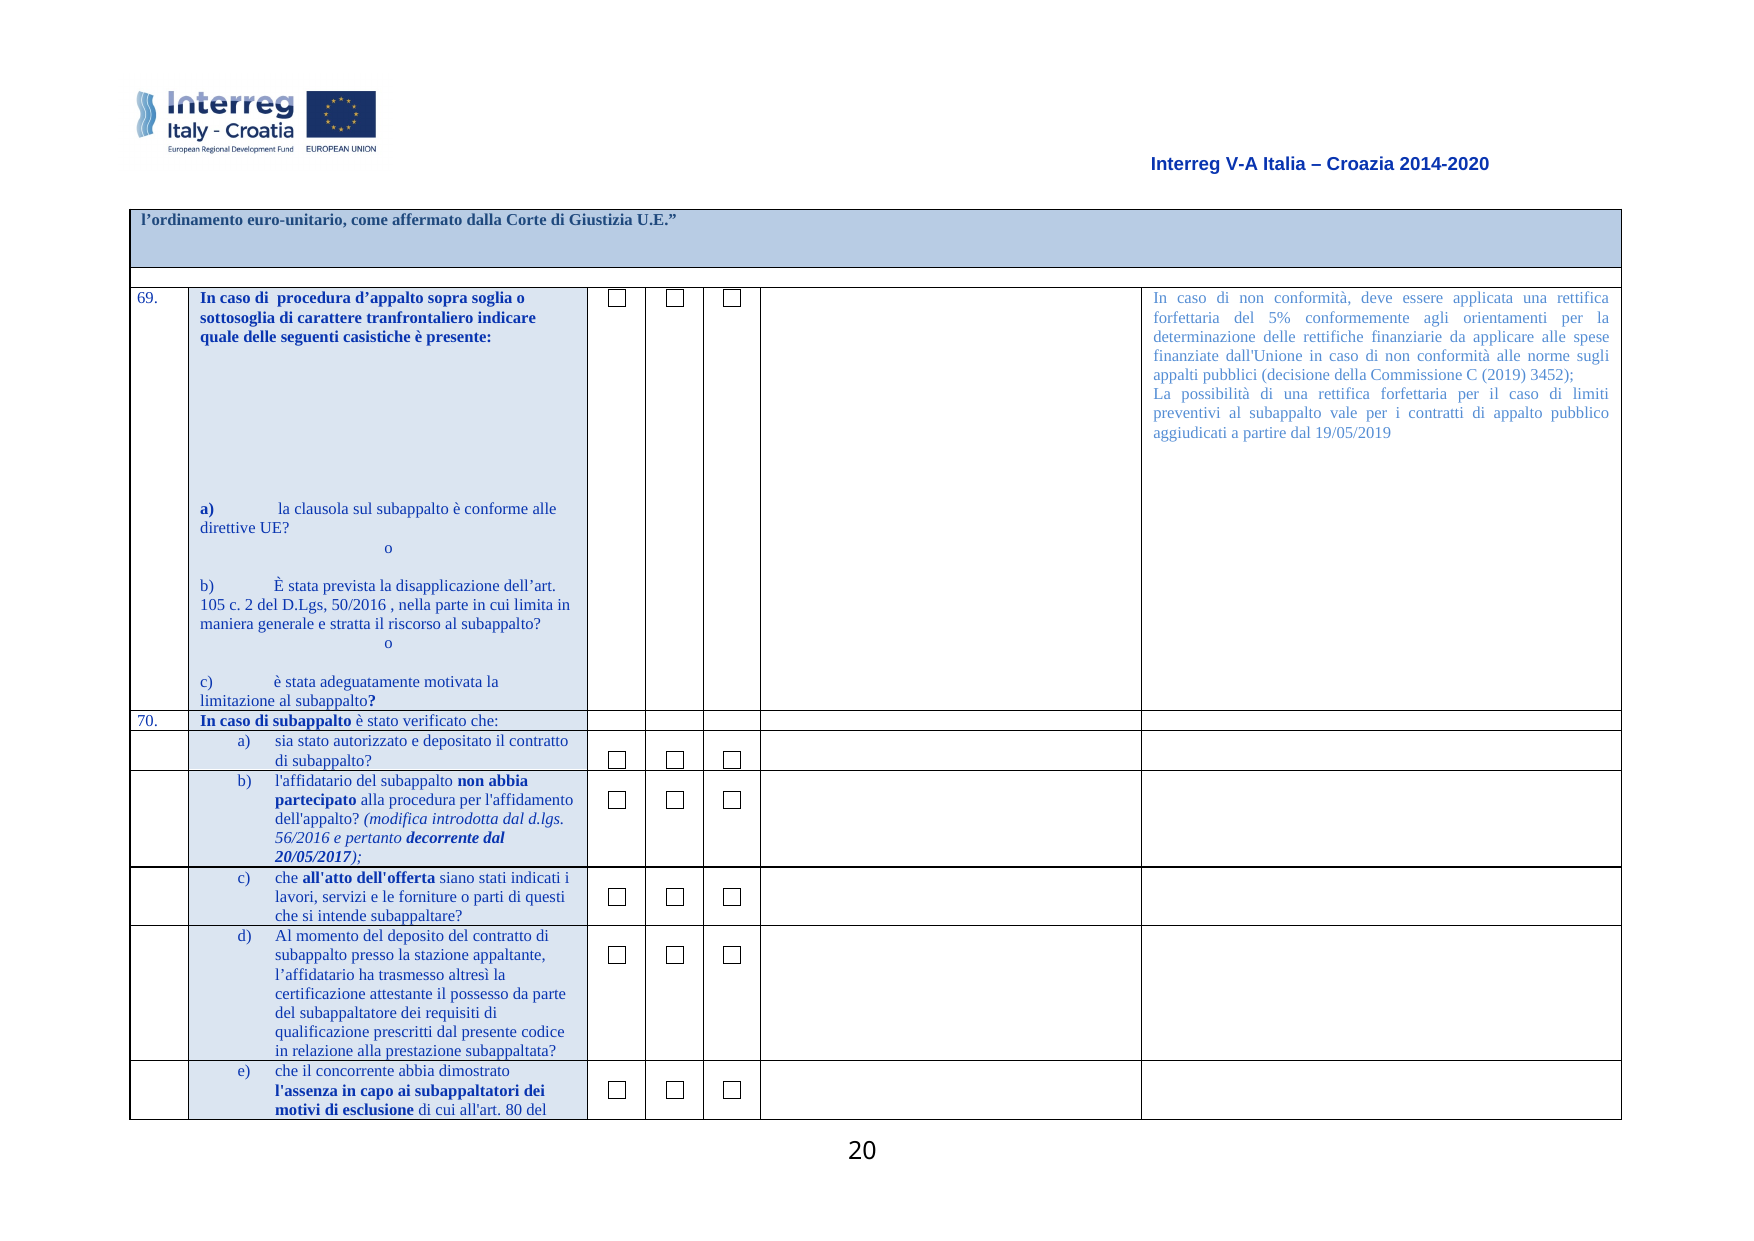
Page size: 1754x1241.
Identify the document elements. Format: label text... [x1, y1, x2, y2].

table_cell [1142, 868, 1621, 925]
table_cell [1142, 1061, 1621, 1119]
table_cell [646, 868, 703, 925]
table_cell [646, 1061, 703, 1119]
table_cell [588, 771, 645, 866]
table_cell [704, 868, 760, 925]
table_cell [704, 731, 760, 769]
table_cell l'affidatario del subappalto non abbia partecipato alla procedura per l'affidamento dell'appalto? (modifica introdotta dal d.lgs. 56/2016 e pertanto decorrente dal 20/05/2017); [189, 771, 587, 866]
table_cell [588, 288, 645, 710]
table_cell [761, 771, 1141, 866]
table_cell sia stato autorizzato e depositato il contratto di subappalto? [189, 731, 587, 769]
table_cell [588, 731, 645, 769]
table_cell [646, 731, 703, 769]
table_cell [646, 711, 703, 730]
table_cell che il concorrente abbia dimostrato l'assenza in capo ai subappaltatori dei motivi di esclusione di cui all'art. 80 del D.Lgs. 50/2016? [189, 1061, 587, 1119]
table_cell [1142, 731, 1621, 769]
table_cell [646, 771, 703, 866]
table_cell che all'atto dell'offerta siano stati indicati i lavori, servizi e le forniture o parti di questi che si intende subappaltare? [189, 868, 587, 925]
table_cell [131, 926, 188, 1060]
table_cell [131, 288, 188, 710]
table_cell [646, 926, 703, 1060]
table_cell [761, 868, 1141, 925]
picture [118, 73, 394, 171]
table_cell [1142, 771, 1621, 866]
table_cell Al momento del deposito del contratto di subappalto presso la stazione appaltante, l’affidatario ha trasmesso altresì la certificazione attestante il possesso da parte del subappaltatore dei requisiti di qualificazione prescritti dal presente codice in relazione alla prestazione subappaltata? [189, 926, 587, 1060]
table_cell [131, 868, 188, 925]
table_cell [588, 926, 645, 1060]
table_cell [646, 288, 703, 710]
table_cell [131, 731, 188, 769]
table_cell [761, 1061, 1141, 1119]
table_cell [761, 711, 1141, 730]
table_cell [588, 868, 645, 925]
table_cell [704, 711, 760, 730]
table_cell In caso di non conformità, deve essere applicata una rettifica forfettaria del 5% conformemente agli orientamenti per la determinazione delle rettifiche finanziarie da applicare alle spese finanziate dall'Unione in caso di non conformità alle norme sugli appalti pubblici (decisione della Commissione C (2019) 3452); La possibilità di una rettifica forfettaria per il caso di limiti preventivi al subappalto vale per i contratti di appalto pubblico aggiudicati a partire dal 19/05/2019 [1142, 288, 1621, 710]
table_cell [761, 731, 1141, 769]
table_cell [131, 711, 188, 730]
table_cell In caso di subappalto è stato verificato che: [189, 711, 587, 730]
table_cell [704, 288, 760, 710]
table_cell [1142, 711, 1621, 730]
table_cell [588, 1061, 645, 1119]
table_cell [131, 771, 188, 866]
table_cell [588, 711, 645, 730]
table_cell [704, 926, 760, 1060]
table_cell [761, 926, 1141, 1060]
table_cell [131, 1061, 188, 1119]
table_cell [1142, 926, 1621, 1060]
table_cell In caso di procedura d’appalto sopra soglia o sottosoglia di carattere tranfrontaliero indicare quale delle seguenti casistiche è presente: a) la clausola sul subappalto è conforme alle direttive UE? o b) È stata prevista la disapplicazione dell’art. 105 c. 2 del D.Lgs, 50/2016 , nella parte in cui limita in maniera generale e stratta il riscorso al subappalto? o c) è stata adeguatamente motivata la limitazione al subappalto? [189, 288, 587, 710]
table_cell [704, 771, 760, 866]
table_cell [131, 268, 1621, 287]
table_cell [761, 288, 1141, 710]
table_cell [704, 1061, 760, 1119]
